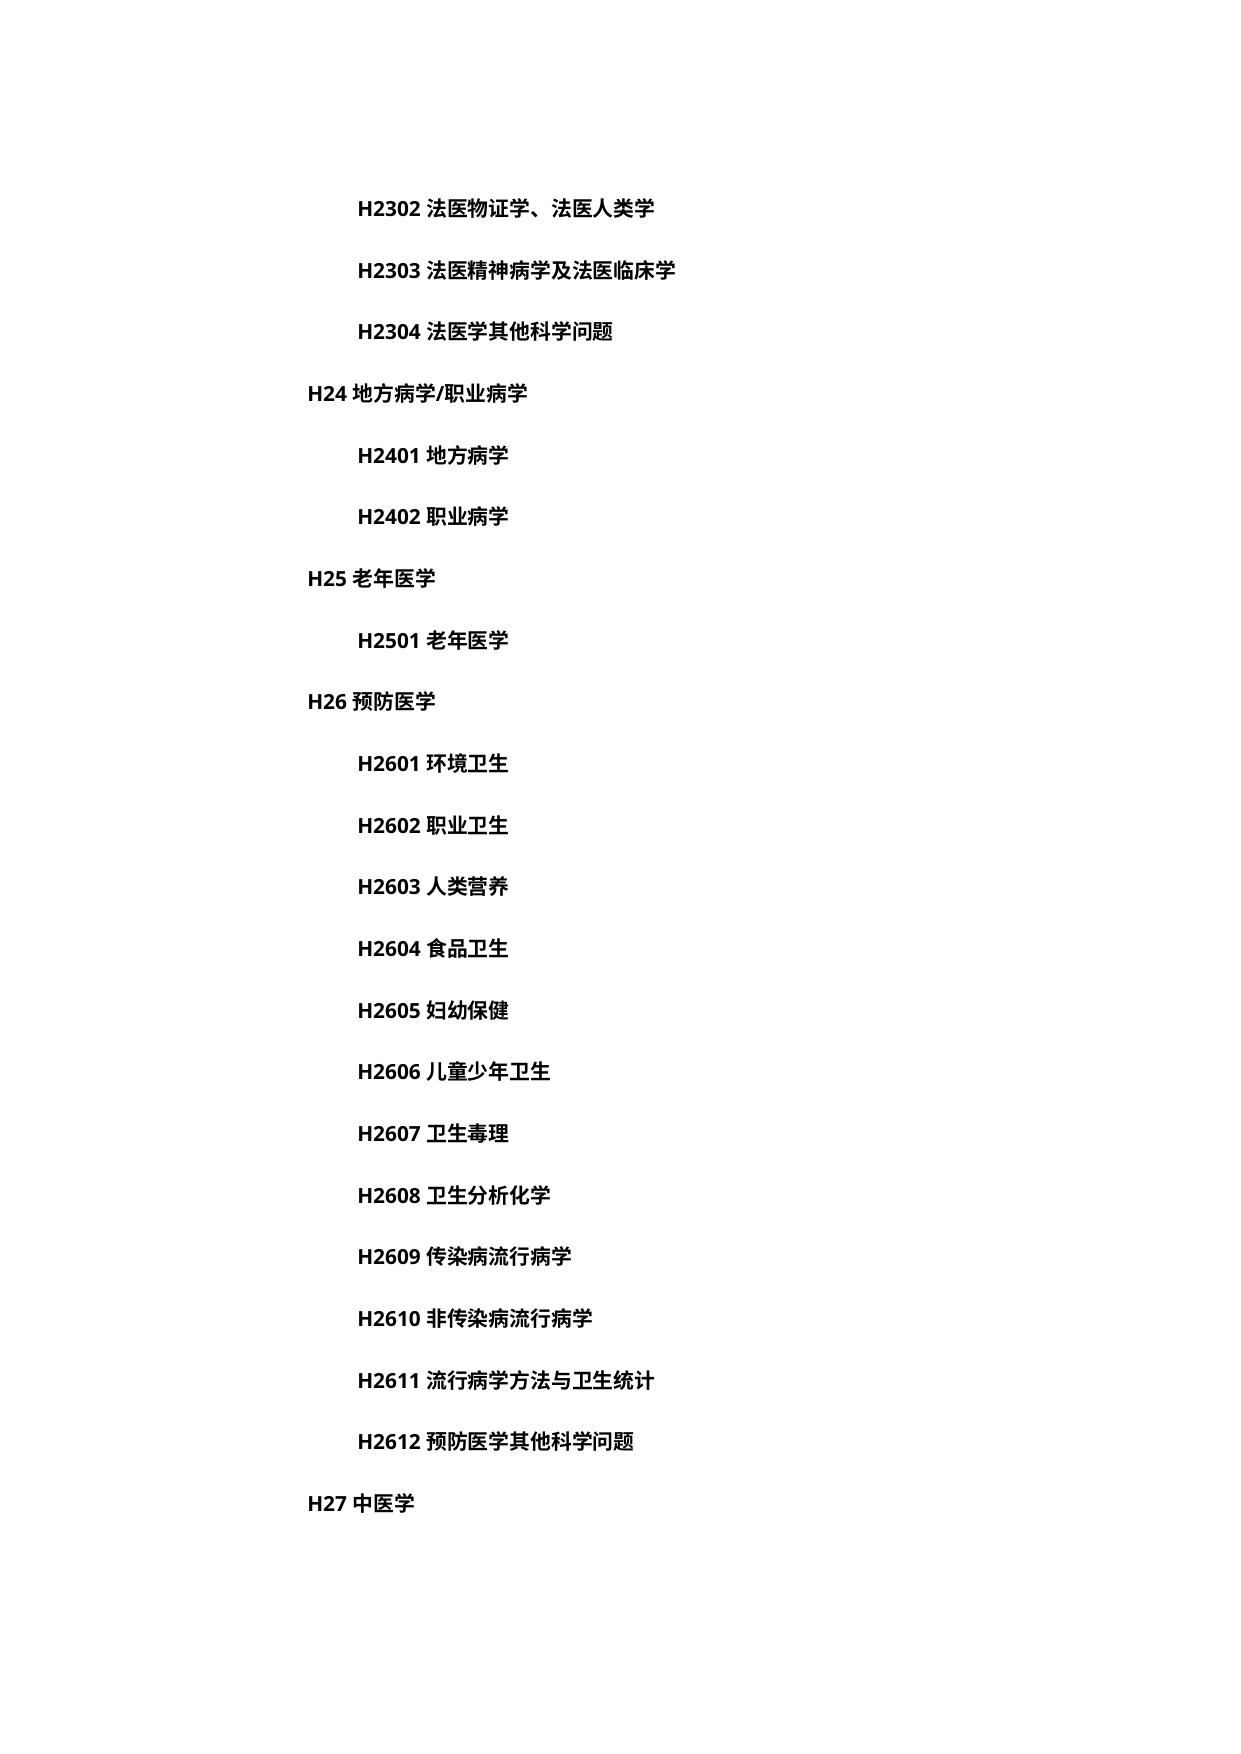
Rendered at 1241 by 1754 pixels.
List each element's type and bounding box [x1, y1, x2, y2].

table_header [282, 162, 969, 1548]
